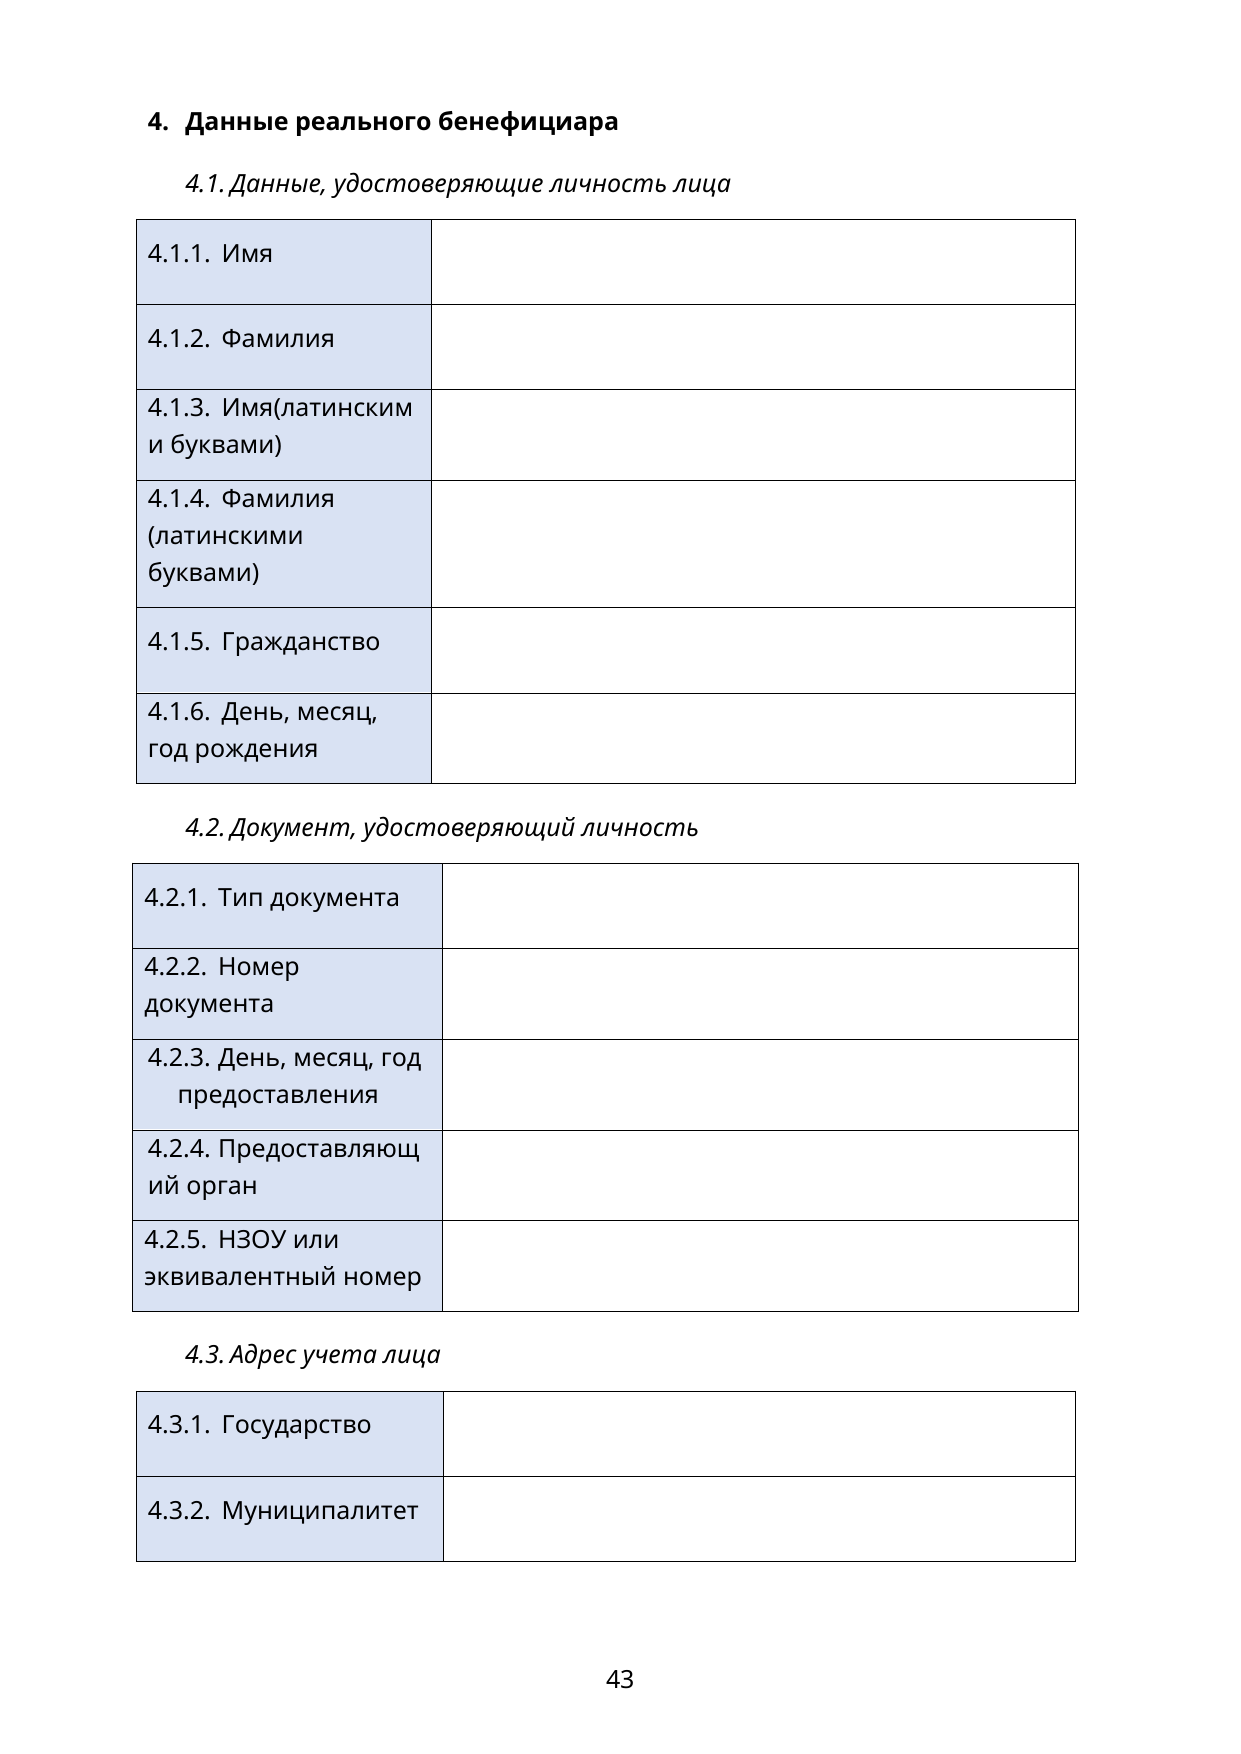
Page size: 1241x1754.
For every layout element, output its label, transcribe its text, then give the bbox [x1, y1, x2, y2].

table_cell [432, 305, 1075, 389]
table_cell [432, 390, 1075, 480]
table_header Государство [137, 1392, 443, 1476]
table_cell [432, 481, 1075, 607]
table_cell НЗОУ или эквивалентный номер [133, 1221, 442, 1311]
table_cell Фамилия (латинскими буквами) [137, 481, 431, 607]
list Данные реального бенефициара [148, 103, 1092, 137]
table_cell День, месяц, год предоставления [133, 1040, 442, 1129]
table_cell Гражданство [137, 608, 431, 692]
table_cell Фамилия [137, 305, 431, 389]
table_cell [432, 608, 1075, 692]
table_cell [443, 1221, 1078, 1311]
list Адрес учета лица [185, 1337, 1092, 1371]
table_header [432, 220, 1075, 304]
table_cell День, месяц, год рождения [137, 694, 431, 783]
table_header [444, 1392, 1075, 1476]
table_cell [444, 1477, 1075, 1561]
list Документ, удостоверяющий личность [185, 809, 1092, 843]
table_cell Номер документа [133, 949, 442, 1039]
table_cell [432, 694, 1075, 783]
table_cell [443, 1131, 1078, 1220]
list Данные, удостоверяющие личность лица [185, 165, 1092, 199]
table_header Тип документа [133, 864, 442, 948]
table_header [443, 864, 1078, 948]
table_cell Предоставляющий орган [133, 1131, 442, 1220]
table_cell [443, 949, 1078, 1039]
table_header Имя [137, 220, 431, 304]
table_cell [443, 1040, 1078, 1129]
table_cell Имя(латинскими буквами) [137, 390, 431, 480]
table_cell Муниципалитет [137, 1477, 443, 1561]
